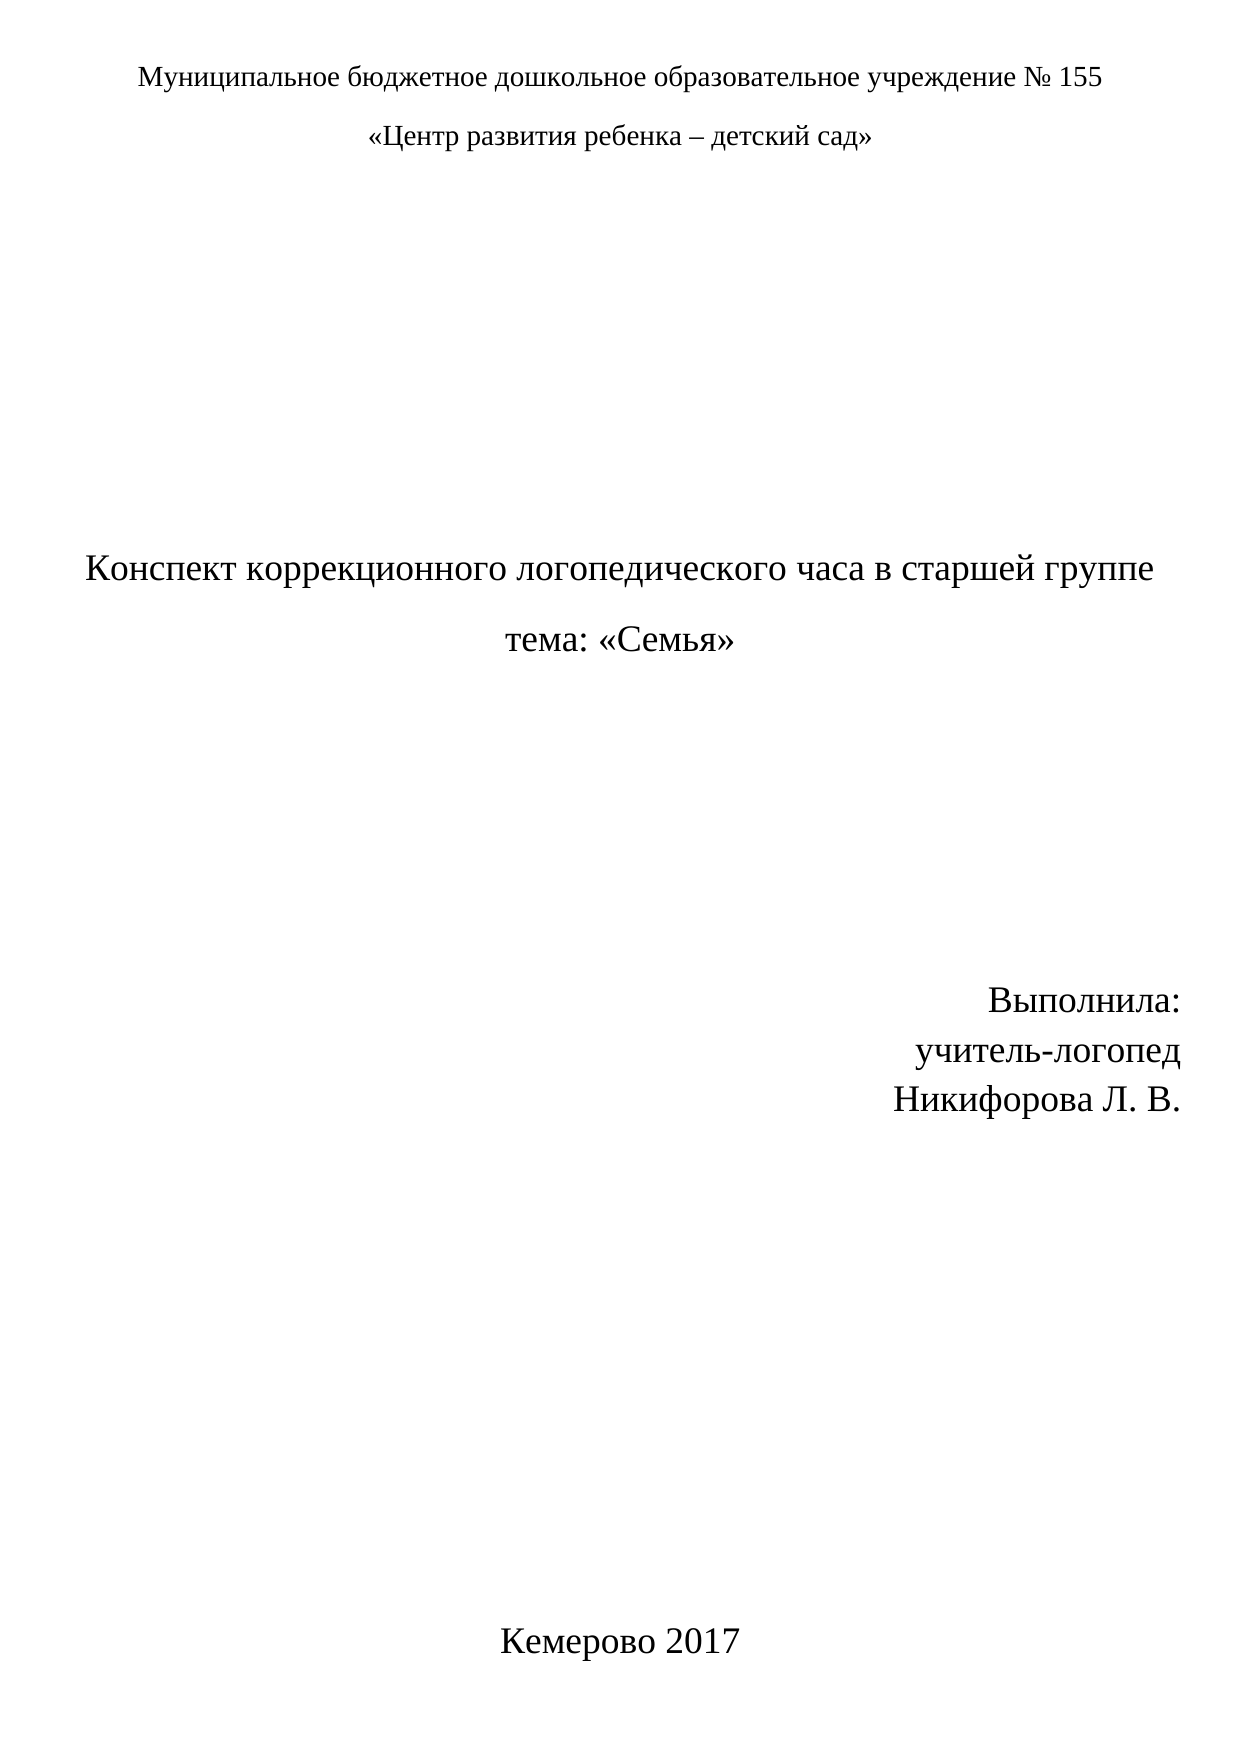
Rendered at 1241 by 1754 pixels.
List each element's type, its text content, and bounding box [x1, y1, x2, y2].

text тема: «Семья» [59, 616, 1181, 659]
text Кемерово 2017 [59, 1619, 1181, 1662]
text Конспект коррекционного логопедического часа в старшей группе [59, 546, 1181, 589]
text учитель-логопед [59, 1027, 1181, 1070]
text «Центр развития ребенка – детский сад» [59, 118, 1181, 152]
text Муниципальное бюджетное дошкольное образовательное учреждение № 155 [59, 59, 1181, 93]
text Никифорова Л. В. [59, 1077, 1181, 1120]
text Выполнила: [59, 977, 1181, 1021]
